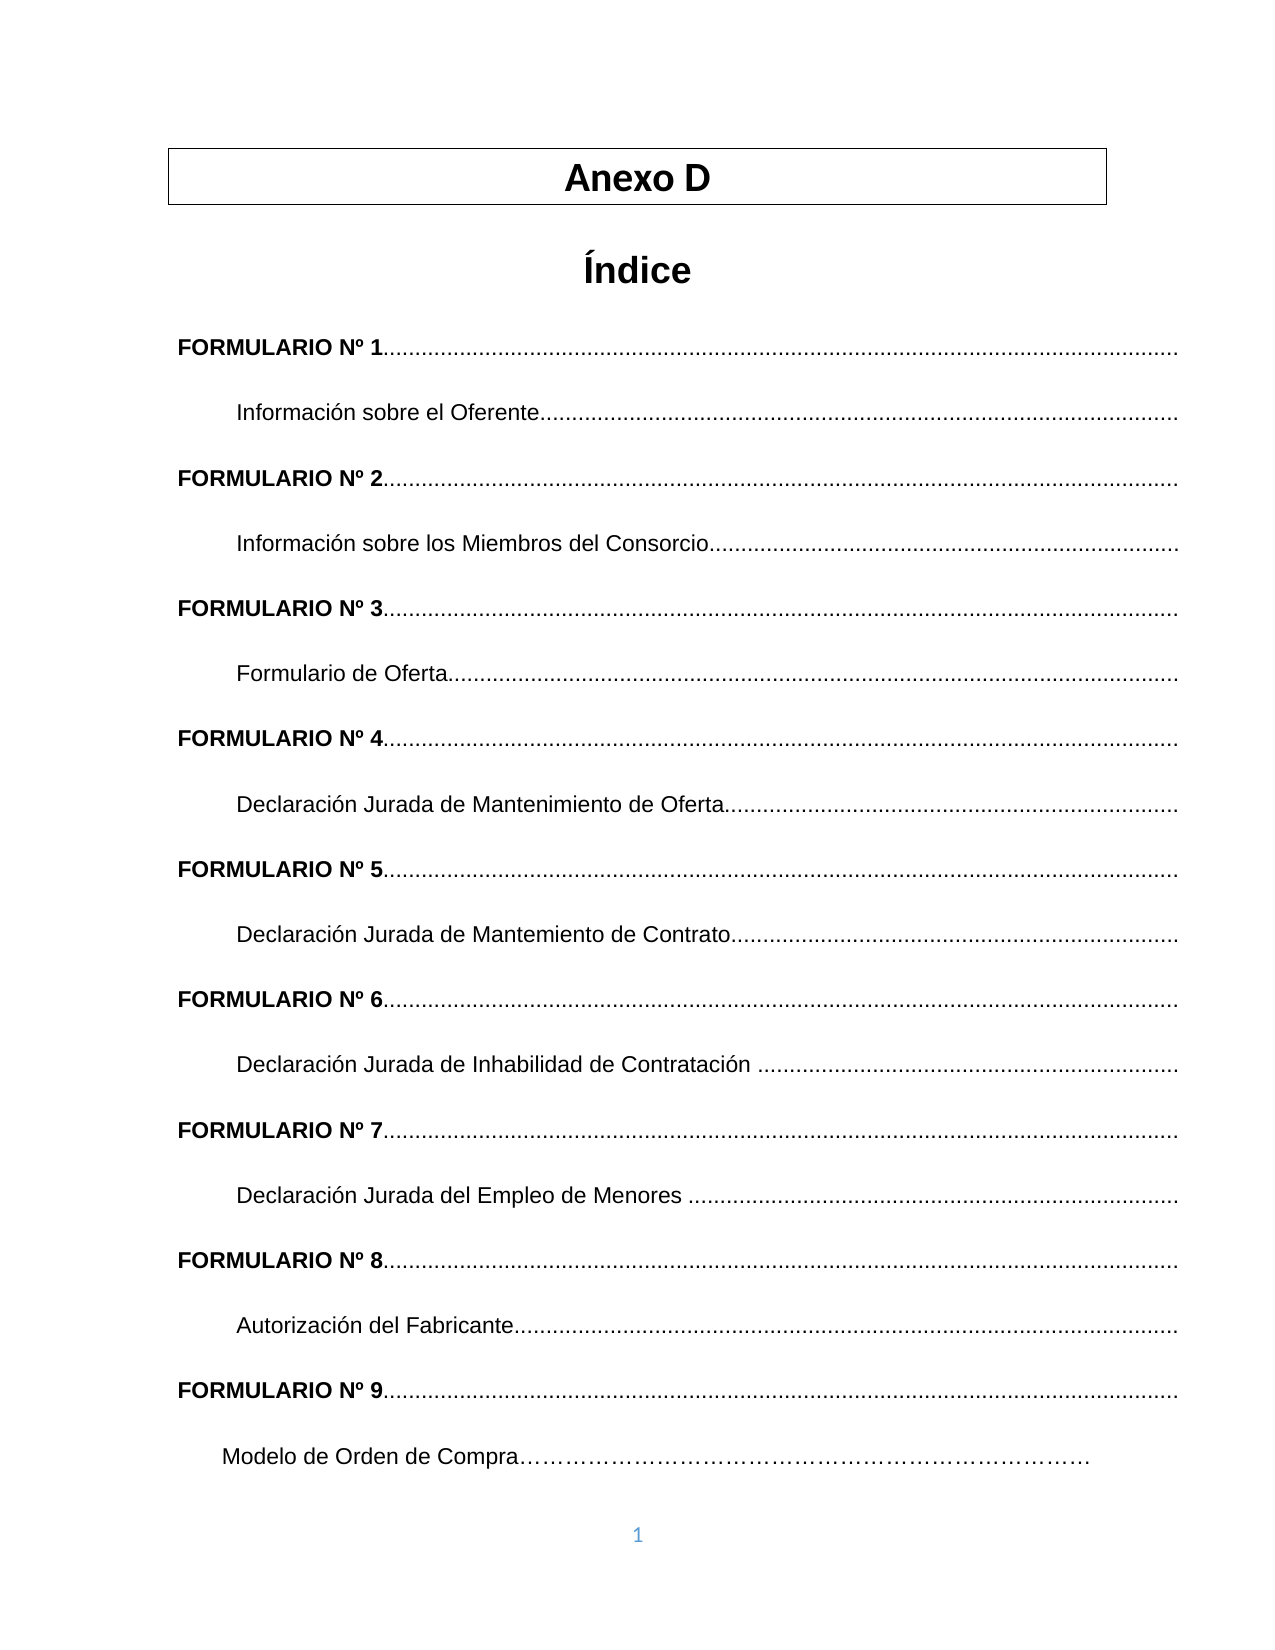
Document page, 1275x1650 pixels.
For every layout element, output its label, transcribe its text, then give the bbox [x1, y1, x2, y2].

text FORMULARIO Nº 3 [177, 595, 1098, 621]
text FORMULARIO Nº 2 [177, 464, 1098, 491]
text Información sobre los Miembros del Consorcio [202, 530, 1098, 556]
text Declaración Jurada del Empleo de Menores [202, 1182, 1098, 1208]
text Modelo de Orden de Compra………………………………………………………………… [177, 1443, 1098, 1469]
text FORMULARIO Nº 4 [177, 725, 1098, 752]
text Autorización del Fabricante [202, 1312, 1098, 1338]
text FORMULARIO Nº 8 [177, 1247, 1098, 1273]
text Declaración Jurada de Mantenimiento de Oferta [202, 791, 1098, 817]
text Información sobre el Oferente [202, 399, 1098, 426]
text FORMULARIO Nº 7 [177, 1117, 1098, 1143]
text Declaración Jurada de Inhabilidad de Contratación [202, 1051, 1098, 1078]
text Anexo D [169, 149, 1106, 204]
text Índice [177, 248, 1098, 291]
text FORMULARIO Nº 1 [177, 334, 1098, 360]
text FORMULARIO Nº 5 [177, 856, 1098, 882]
text FORMULARIO Nº 9 [177, 1377, 1098, 1404]
text Formulario de Oferta [202, 660, 1098, 686]
text FORMULARIO Nº 6 [177, 986, 1098, 1012]
text Declaración Jurada de Mantemiento de Contrato [202, 921, 1098, 947]
